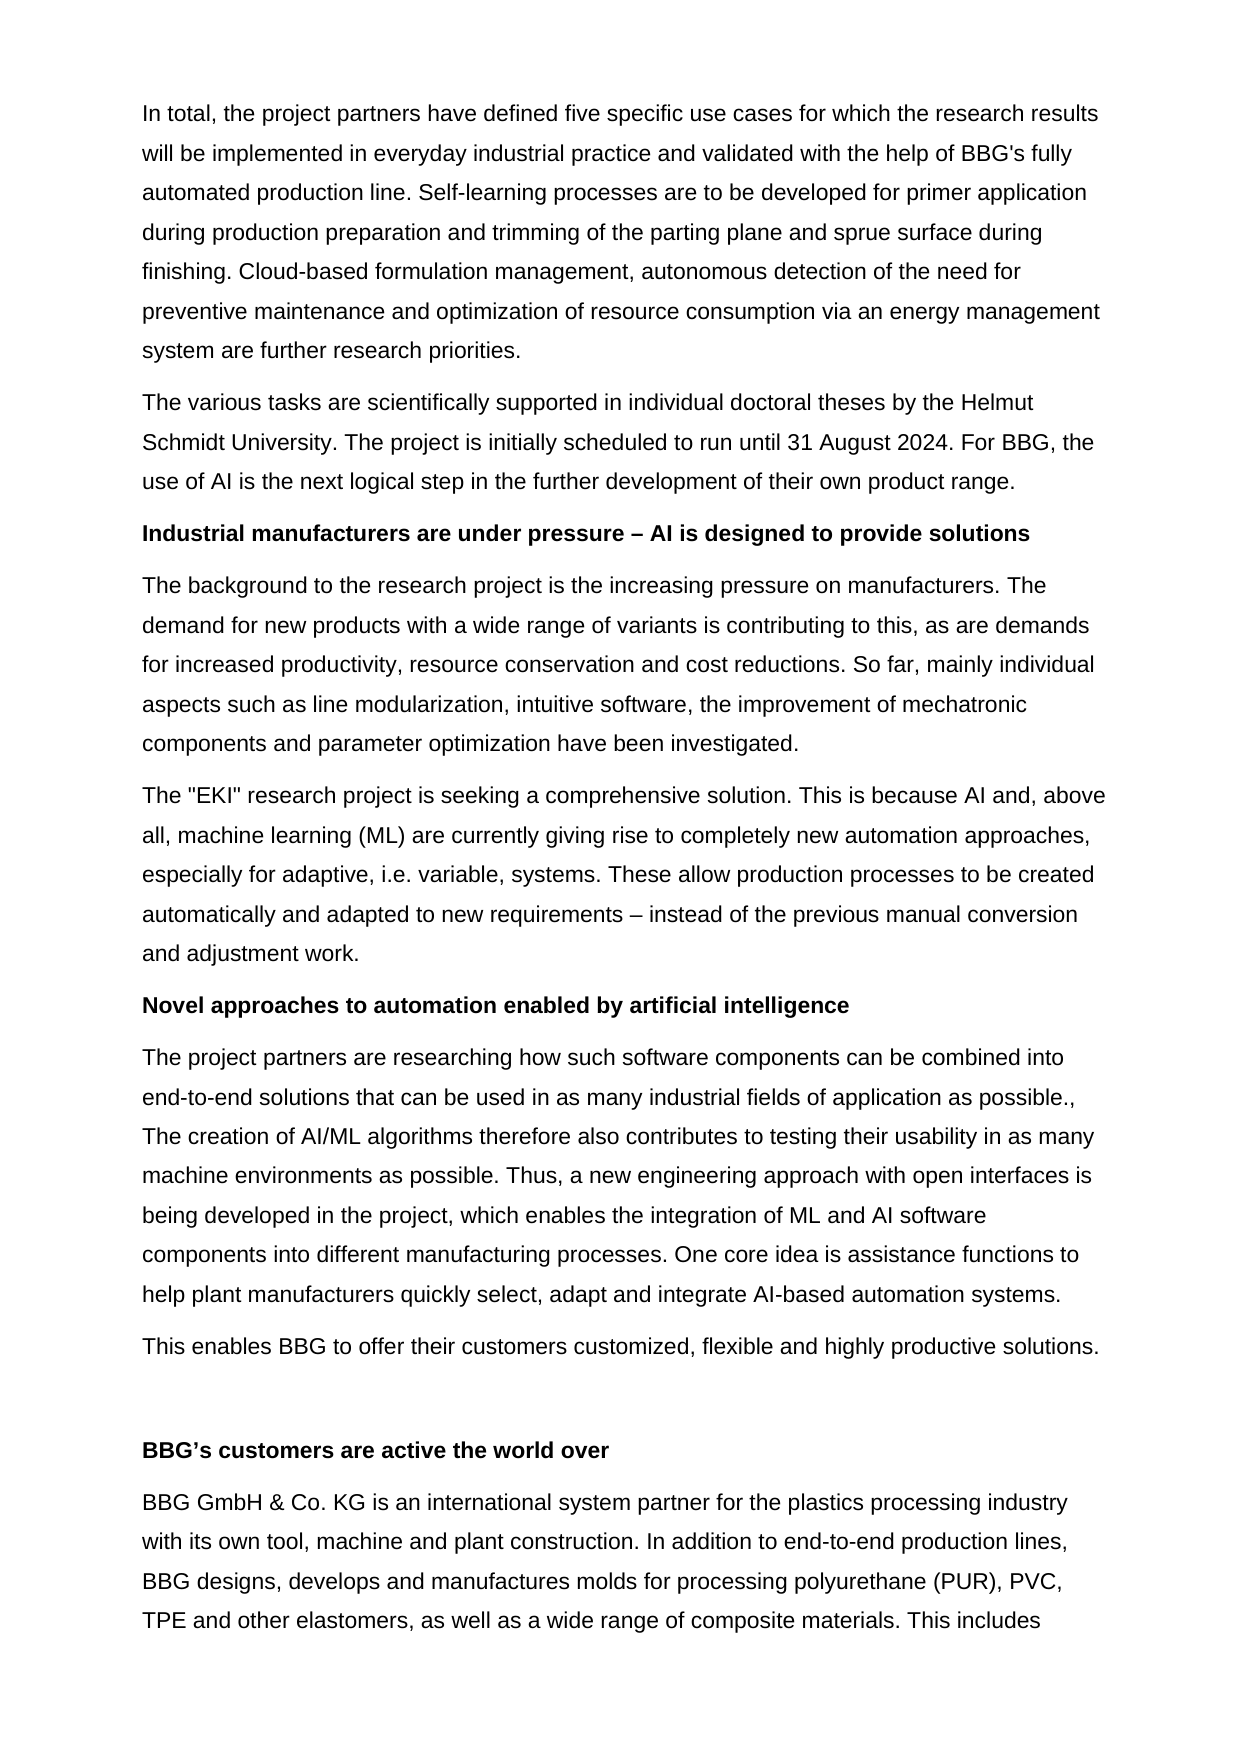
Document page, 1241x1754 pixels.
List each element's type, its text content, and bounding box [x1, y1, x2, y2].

text Industrial manufacturers are under pressure – AI is designed to provide solutions [142, 520, 1110, 547]
text The background to the research project is the increasing pressure on manufacturers. The demand for new products with a wide range of variants is contributing to this, as are demands for increased productivity, resource conservation and cost reductions. So far, mainly individual aspects such as line modularization, intuitive software, the improvement of mechatronic components and parameter optimization have been investigated. [142, 572, 1110, 756]
text The "EKI" research project is seeking a comprehensive solution. This is because AI and, above all, machine learning (ML) are currently giving rise to completely new automation approaches, especially for adaptive, i.e. variable, systems. These allow production processes to be created automatically and adapted to new requirements – instead of the previous manual conversion and adjustment work. [142, 782, 1110, 966]
text Novel approaches to automation enabled by artificial intelligence [142, 992, 1110, 1018]
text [142, 1489, 1110, 1633]
text In total, the project partners have defined five specific use cases for which the research results will be implemented in everyday industrial practice and validated with the help of BBG's fully automated production line. Self-learning processes are to be developed for primer application during production preparation and trimming of the parting plane and sprue surface during finishing. Cloud-based formulation management, autonomous detection of the need for preventive maintenance and optimization of resource consumption via an energy management system are further research priorities. [142, 100, 1110, 364]
text BBG’s customers are active the world over [142, 1437, 1110, 1463]
text This enables BBG to offer their customers customized, flexible and highly productive solutions. [142, 1333, 1110, 1359]
text The various tasks are scientifically supported in individual doctoral theses by the Helmut Schmidt University. The project is initially scheduled to run until 31 August 2024. For BBG, the use of AI is the next logical step in the further development of their own product range. [142, 389, 1110, 494]
text The project partners are researching how such software components can be combined into end-to-end solutions that can be used in as many industrial fields of application as possible., The creation of AI/ML algorithms therefore also contributes to testing their usability in as many machine environments as possible. Thus, a new engineering approach with open interfaces is being developed in the project, which enables the integration of ML and AI software components into different manufacturing processes. One core idea is assistance functions to help plant manufacturers quickly select, adapt and integrate AI-based automation systems. [142, 1044, 1110, 1307]
